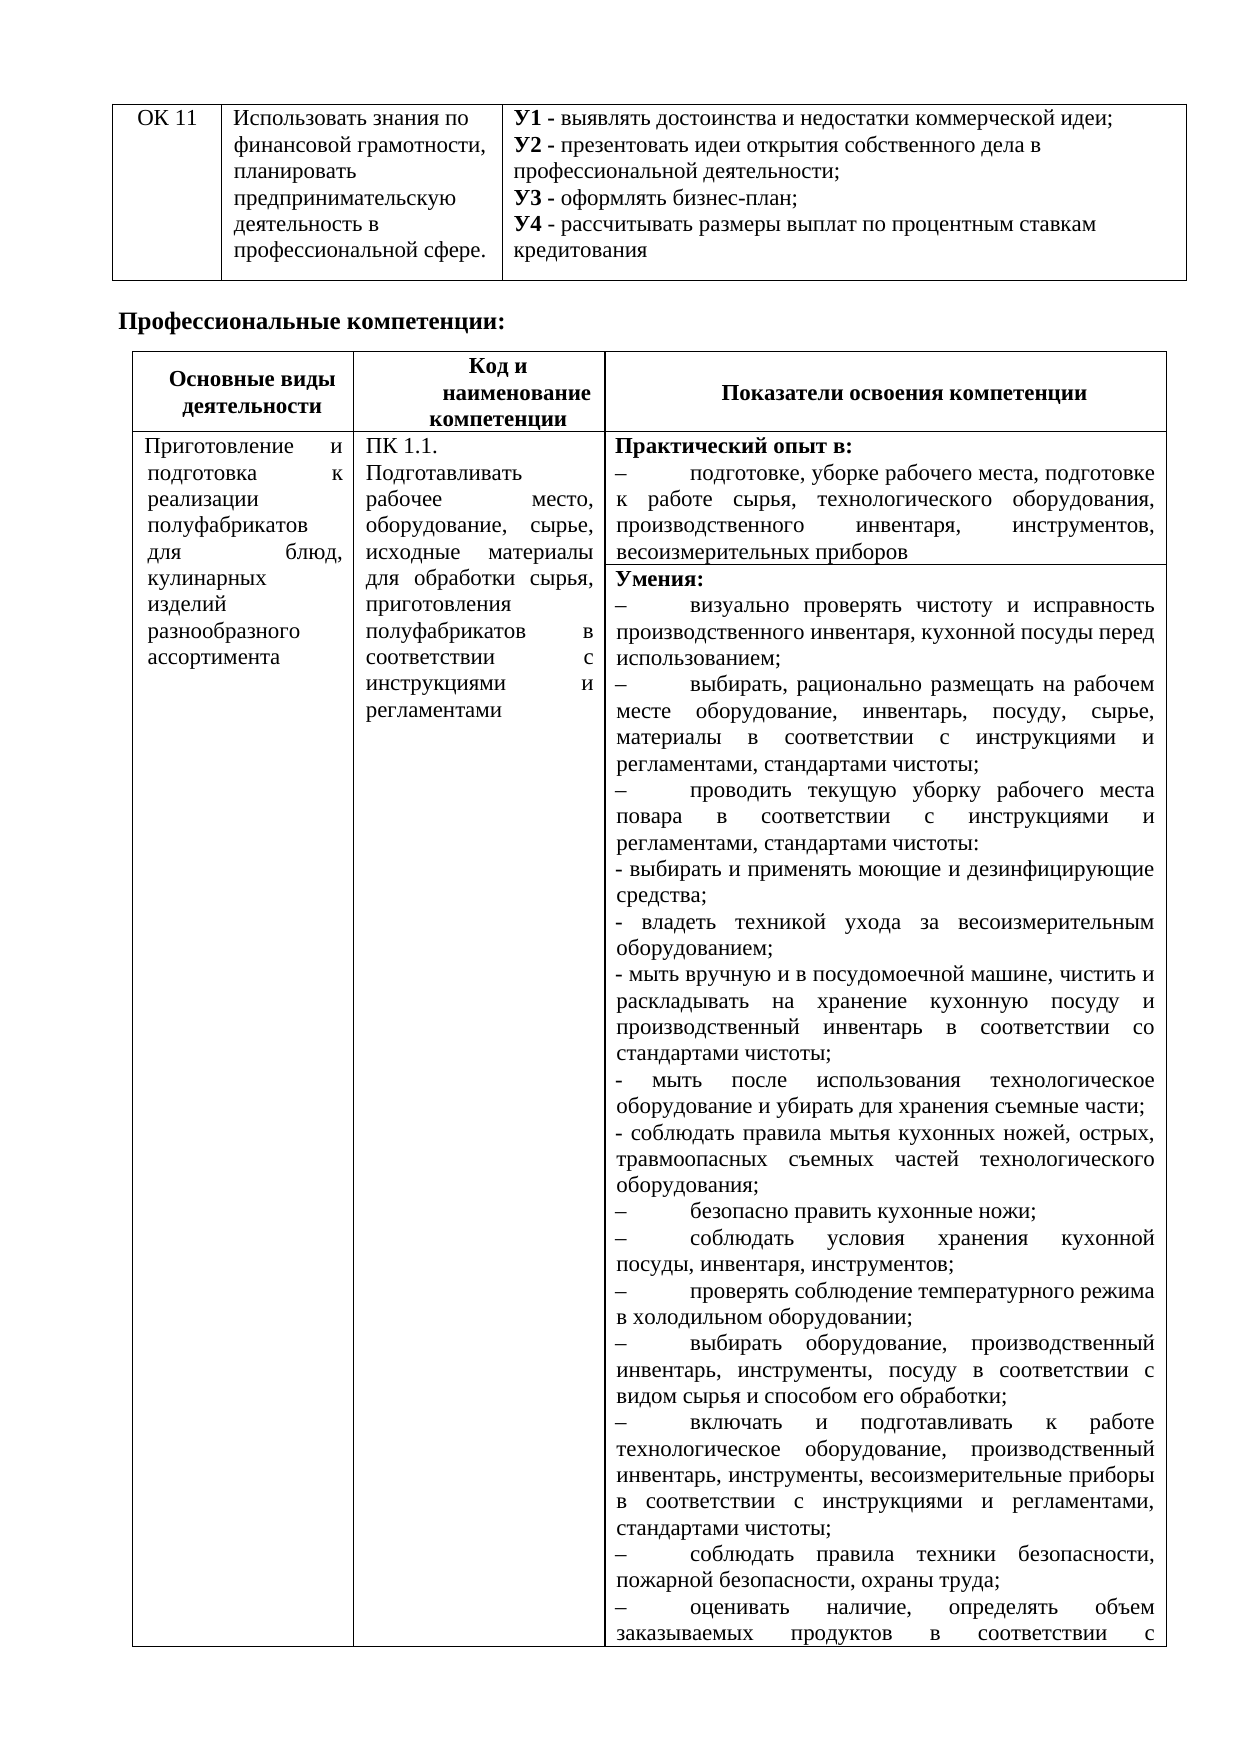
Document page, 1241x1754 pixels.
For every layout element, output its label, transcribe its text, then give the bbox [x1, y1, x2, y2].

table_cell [606, 565, 1166, 1646]
table_header Код и наименование компетенции [354, 352, 604, 431]
table_cell ОК 11 [113, 105, 221, 280]
table_cell У1 - выявлять достоинства и недостатки коммерческой идеи; У2 - презентовать идеи открытия собственного дела в профессиональной деятельности; У3 - оформлять бизнес-план; У4 - рассчитывать размеры выплат по процентным ставкам кредитования [503, 105, 1186, 280]
table_header Показатели освоения компетенции [606, 352, 1166, 431]
text Профессиональные компетенции: [118, 306, 1181, 334]
table_header Основные виды деятельности [133, 352, 353, 431]
table_cell Использовать знания по финансовой грамотности, планировать предпринимательскую деятельность в профессиональной сфере. [222, 105, 502, 280]
table_cell Практический опыт в: подготовке, уборке рабочего места, подготовке к работе сырья, технологического оборудования, производственного инвентаря, инструментов, весоизмерительных приборов [606, 432, 1166, 564]
table_cell ПК 1.1. Подготавливать рабочее место, оборудование, сырье, исходные материалы для обработки сырья, приготовления полуфабрикатов в соответствии с инструкциями и регламентами [354, 432, 604, 1646]
table_cell Приготовление и подготовка к реализации полуфабрикатов для блюд, кулинарных изделий разнообразного ассортимента [133, 432, 353, 1646]
